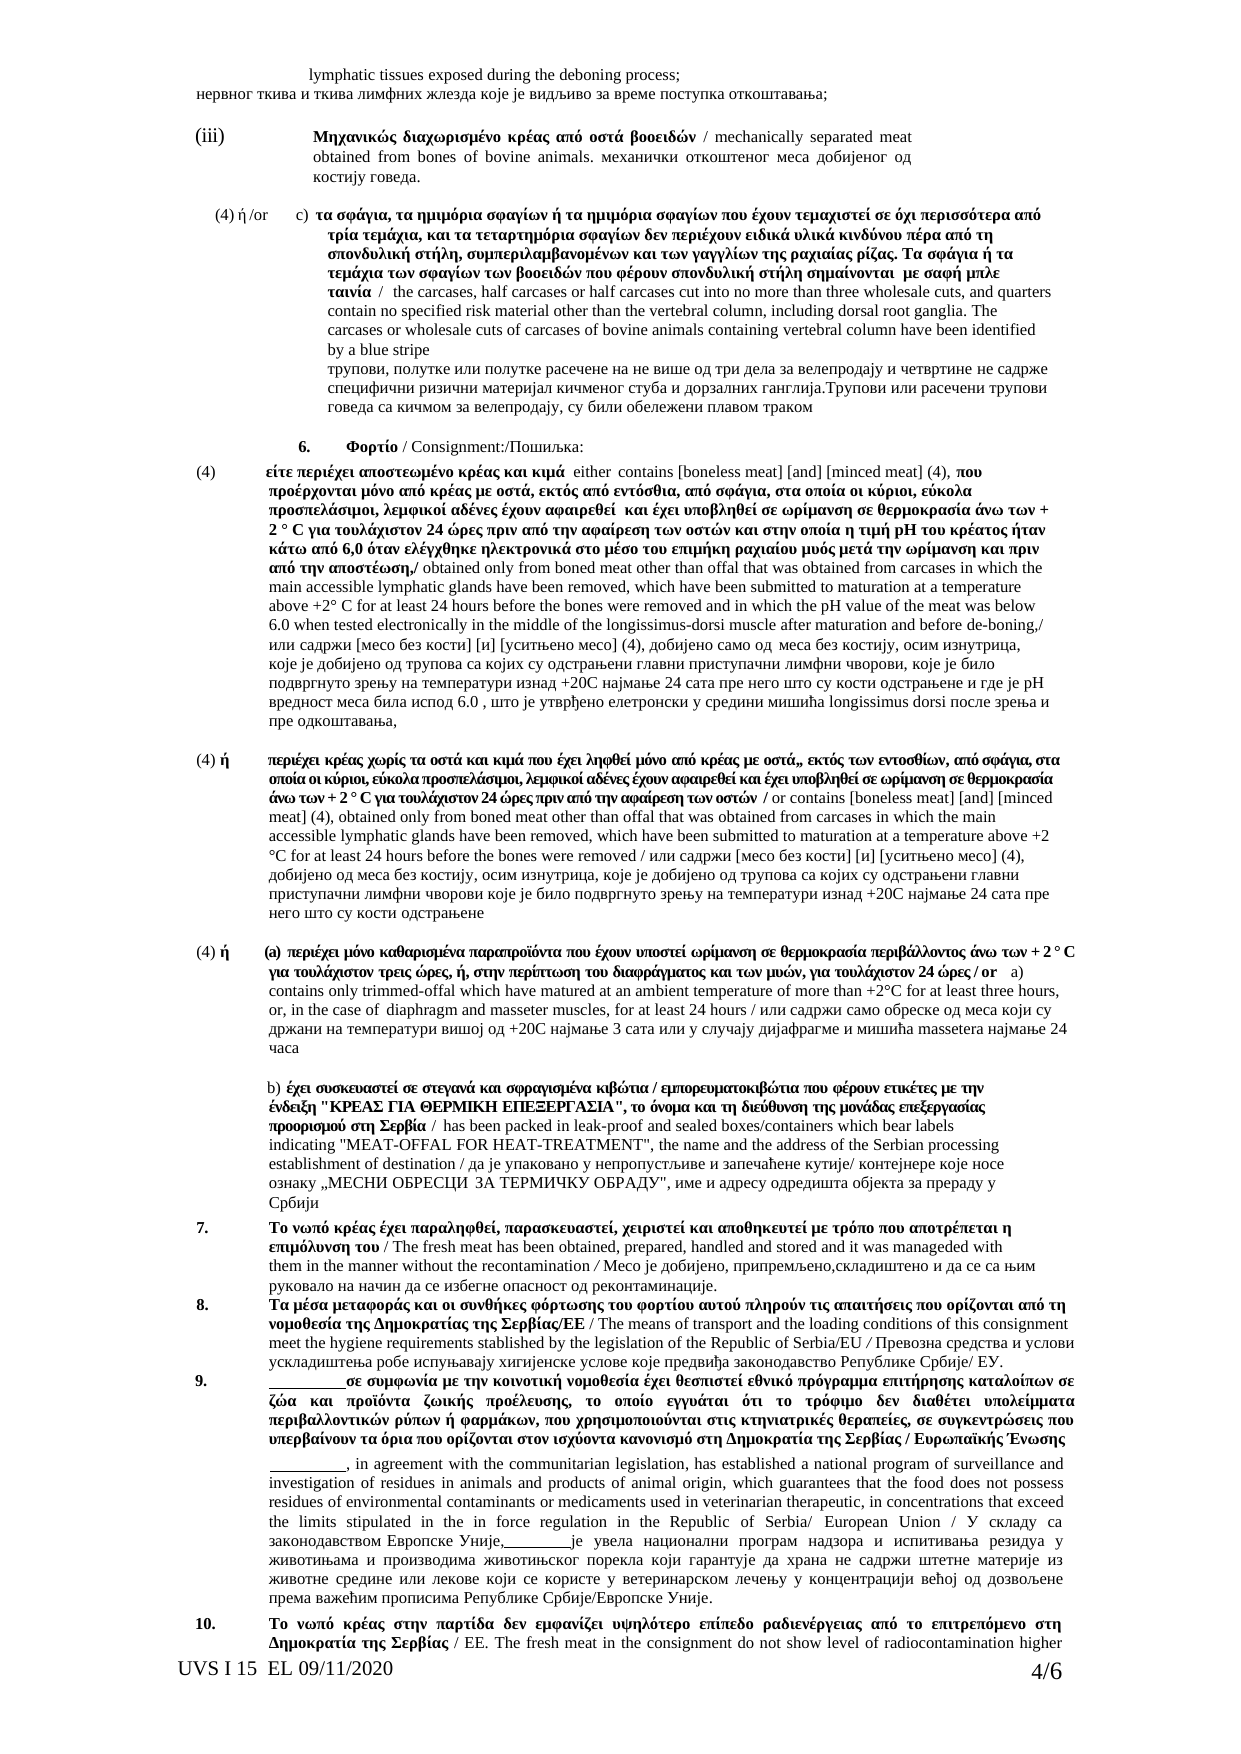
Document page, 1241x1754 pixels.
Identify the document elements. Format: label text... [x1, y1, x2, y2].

list Μηχανικώς διαχωρισμένο κρέας από οστά βοοειδών / mechanically separated meat obtained from bones of bovine animals. механички откоштеног меса добијеног од костију говеда. [195, 123, 912, 186]
text (4) ή περιέχει κρέας χωρίς τα οστά και κιμά που έχει ληφθεί μόνο από κρέας με οστά,, εκτός των εντοσθίων, από σφάγια, στα οποία οι κύριοι, εύκολα προσπελάσιμοι, λεμφικοί αδένες έχουν αφαιρεθεί και έχει υποβληθεί σε ωρίμανση σε θερμοκρασία άνω των + 2 ° C για τουλάχιστον 24 ώρες πριν από την αφαίρεση των οστών / or contains [boneless meat] [and] [minced meat] (4), obtained only from boned meat other than offal that was obtained from carcases in which the main accessible lymphatic glands have been removed, which have been submitted to maturation at a temperature above +2 °C for at least 24 hours before the bones were removed / или садржи [месо без кости] [и] [уситњено месо] (4), добијено од меса без костију, осим изнутрица, које је добијено од трупова са којих су одстрањени главни приступачни лимфни чворови које је било подвргнуто зрењу на температури изнад +20C најмање 24 сата пре него што су кости одстрањене [196, 749, 1063, 922]
list 9. σε συμφωνία με την κοινοτική νομοθεσία έχει θεσπιστεί εθνικό πρόγραμμα επιτήρησης καταλοίπων σε ζώα και προϊόντα ζωικής προέλευσης, το οποίο εγγυάται ότι το τρόφιμο δεν διαθέτει υπολείμματα περιβαλλοντικών ρύπων ή φαρμάκων, που χρησιμοποιούνται στις κτηνιατρικές θεραπείες, σε συγκεντρώσεις που υπερβαίνουν τα όρια που ορίζονται στον ισχύοντα κανονισμό στη Δημοκρατία της Σερβίας / Ευρωπαϊκής Ένωσης [195, 1371, 1076, 1448]
text (4) ή (a) περιέχει μόνο καθαρισμένα παραπροϊόντα που έχουν υποστεί ωρίμανση σε θερμοκρασία περιβάλλοντος άνω των + 2 ° C για τουλάχιστον τρεις ώρες, ή, στην περίπτωση του διαφράγματος και των μυών, για τουλάχιστον 24 ώρες / or а) contains only trimmed-offal which have matured at an ambient temperature of more than +2°C for at least three hours, or, in the case of diaphragm and masseter muscles, for at least 24 hours / или садржи само обреске од меса који су држани на температури вишој од +20C најмање 3 сата или у случају дијафрагме и мишића massetera најмање 24 часа [196, 942, 1076, 1057]
text 8. Τα μέσα μεταφοράς και οι συνθήκες φόρτωσης του φορτίου αυτού πληρούν τις απαιτήσεις που ορίζονται από τη νομοθεσία της Δημοκρατίας της Σερβίας/ΕΕ / The means of transport and the loading conditions of this consignment meet the hygiene requirements stablished by the legislation of the Republic of Serbia/EU / Превозна средства и услови ускладиштења робе испуњавају хигијенске услове које предвиђа законодавство Републике Србије/ ЕУ. [196, 1294, 1076, 1371]
list Φορτίο / Consignment:/Пошиљка: [298, 436, 1076, 456]
text трупови, полутке или полутке расечене на не више од три дела за велепродају и четвртине не садрже специфични ризични материјал кичменог стуба и дорзалних ганглија.Трупови или расечени трупови говеда са кичмом за велепродају, су били обележени плавом траком [327, 358, 1076, 416]
text (4) είτε περιέχει αποστεωμένο κρέας και κιμά either contains [boneless meat] [and] [minced meat] (4), που προέρχονται μόνο από κρέας με οστά, εκτός από εντόσθια, από σφάγια, στα οποία οι κύριοι, εύκολα προσπελάσιμοι, λεμφικοί αδένες έχουν αφαιρεθεί και έχει υποβληθεί σε ωρίμανση σε θερμοκρασία άνω των + 2 ° C για τουλάχιστον 24 ώρες πριν από την αφαίρεση των οστών και στην οποία η τιμή pH του κρέατος ήταν κάτω από 6,0 όταν ελέγχθηκε ηλεκτρονικά στο μέσο του επιμήκη ραχιαίου μυός μετά την ωρίμανση και πριν από την αποστέωση,/ obtained only from boned meat other than offal that was obtained from carcases in which the main accessible lymphatic glands have been removed, which have been submitted to maturation at a temperature above +2° C for at least 24 hours before the bones were removed and in which the pH value of the meat was below 6.0 when tested electronically in the middle of the longissimus-dorsi muscle after maturation and before de-boning,/ или садржи [месо без кости] [и] [уситњено месо] (4), добијено само од меса без костију, осим изнутрица, које је добијено од трупова са којих су одстрањени главни приступачни лимфни чворови, које је било подвргнуто зрењу на температури изнад +20C најмање 24 сата пре него што су кости одстрањене и где је pH вредност меса била испод 6.0 , што је утврђено елетронски у средини мишића longissimus dorsi после зрења и пре одкоштавања, [196, 462, 1053, 730]
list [195, 1613, 1063, 1652]
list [196, 64, 1076, 84]
list Το νωπό κρέας έχει παραληφθεί, παρασκευαστεί, χειριστεί και αποθηκευτεί με τρόπο που αποτρέπεται η επιμόλυνση του / The fresh meat has been obtained, prepared, handled and stored and it was manageded with them in the manner without the recontamination / Месо је добијено, припремљено,складиштено и да се са њим руковало на начин да се избегне опасност од реконтаминације. [196, 1218, 1038, 1294]
text b) έχει συσκευαστεί σε στεγανά και σφραγισμένα κιβώτια / εμπορευματοκιβώτια που φέρουν ετικέτες με την ένδειξη "ΚΡΕΑΣ ΓΙΑ ΘΕΡΜΙΚΗ ΕΠΕΞΕΡΓΑΣΙΑ", το όνομα και τη διεύθυνση της μονάδας επεξεργασίας προορισμού στη Σερβία / has been packed in leak-proof and sealed boxes/containers which bear labels indicating "MEAT-OFFAL FOR HEAT-TREATMENT", the name and the address of the Serbian processing establishment of destination / да је упаковано у непропустљиве и запечаћене кутије/ контејнере које носе ознаку „МЕСНИ ОБРЕСЦИ ЗА ТЕРМИЧКУ ОБРАДУ", име и адресу одредишта објекта за прераду у Србији [196, 1077, 1006, 1212]
text (4) ή /or c) τα σφάγια, τα ημιμόρια σφαγίων ή τα ημιμόρια σφαγίων που έχουν τεμαχιστεί σε όχι περισσότερα από τρία τεμάχια, και τα τεταρτημόρια σφαγίων δεν περιέχουν ειδικά υλικά κινδύνου πέρα από τη σπονδυλική στήλη, συμπεριλαμβανομένων και των γαγγλίων της ραχιαίας ρίζας. Τα σφάγια ή τα τεμάχια των σφαγίων των βοοειδών που φέρουν σπονδυλική στήλη σημαίνονται με σαφή μπλε ταινία / the carcases, half carcases or half carcases cut into no more than three wholesale cuts, and quarters contain no specified risk material other than the vertebral column, including dorsal root ganglia. The carcases or wholesale cuts of carcases of bovine animals containing vertebral column have been identified by a blue stripe [215, 205, 1053, 358]
list , in agreement with the communitarian legislation, has established a national program of surveillance and investigation of residues in animals and products of animal origin, which guarantees that the food does not possess residues of environmental contaminants or medicaments used in veterinarian therapeutic, in concentrations that exceed the limits stipulated in the in force regulation in the Republic of Serbia/ European Union / У складу са законодавством Европске Уније, је увела национални програм надзора и испитивања резидуа у животињама и производима животињског порекла који гарантује да храна не садржи штетне материје из животне средине или лекове који се користе у ветеринарском лечењу у концентрацији већој од дозвољене према важећим прописима Републике Србије/Европске Уније. [196, 1454, 1064, 1607]
text нервнoг ткива и ткива лимфних жлезда којe je видљивo за време поступка откоштавања; [196, 84, 1076, 103]
